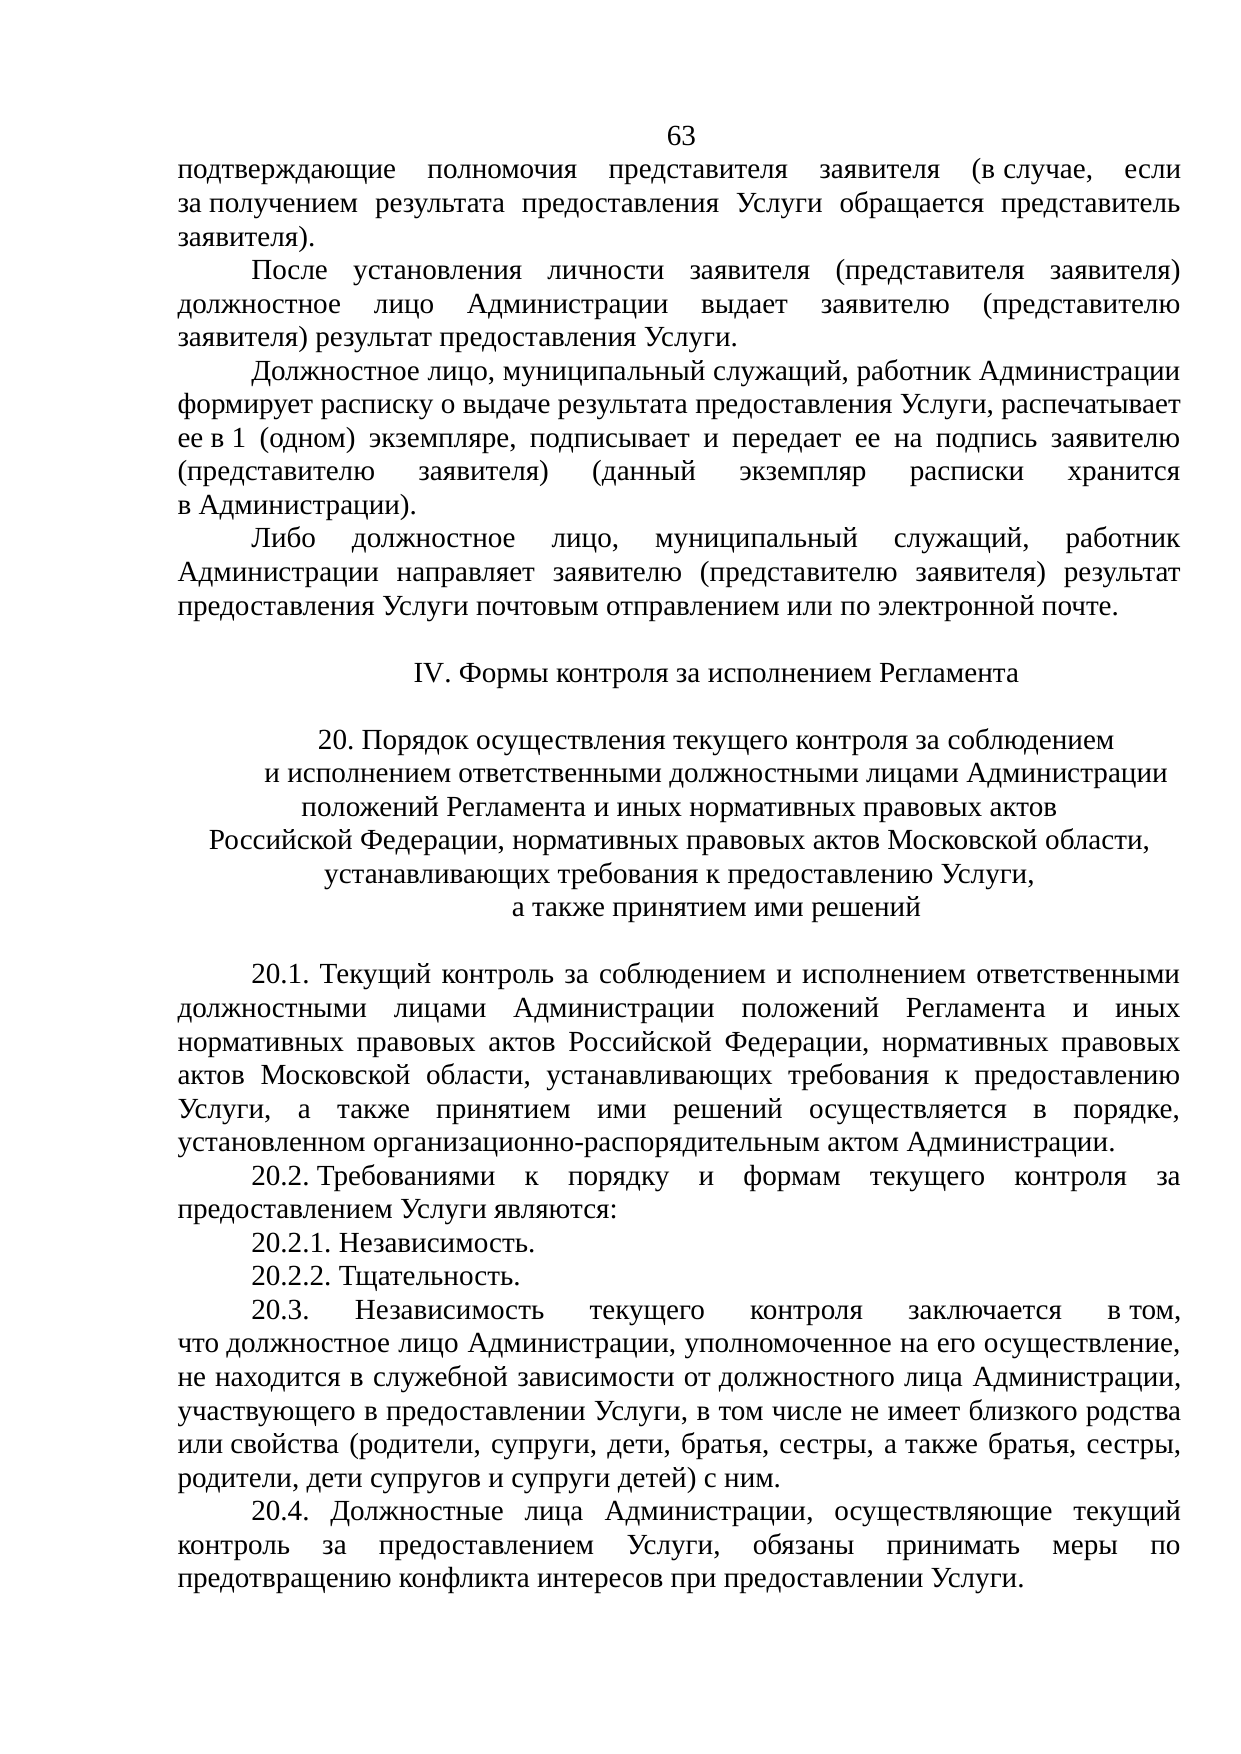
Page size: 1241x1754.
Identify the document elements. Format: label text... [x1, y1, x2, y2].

text 20.2.2. Тщательность. [177, 1258, 1181, 1292]
subtitle IV. Формы контроля за исполнением Регламента [177, 655, 1181, 688]
text После установления личности заявителя (представителя заявителя) должностное лицо Администрации выдает заявителю (представителю заявителя) результат предоставления Услуги. [177, 252, 1181, 353]
subtitle и исполнением ответственными должностными лицами Администрации положений Регламента и иных нормативных правовых актов Российской Федерации, нормативных правовых актов Московской области, устанавливающих требования к предоставлению Услуги, [177, 755, 1181, 889]
text 20.2. Требованиями к порядку и формам текущего контроля за предоставлением Услуги являются: [177, 1158, 1181, 1225]
text 20.3. Независимость текущего контроля заключается в том, что должностное лицо Администрации, уполномоченное на его осуществление, не находится в служебной зависимости от должностного лица Администрации, участвующего в предоставлении Услуги, в том числе не имеет близкого родства или свойства (родители, супруги, дети, братья, сестры, а также братья, сестры, родители, дети супругов и супруги детей) с ним. [177, 1292, 1181, 1493]
text 20.1. Текущий контроль за соблюдением и исполнением ответственными должностными лицами Администрации положений Регламента и иных нормативных правовых актов Российской Федерации, нормативных правовых актов Московской области, устанавливающих требования к предоставлению Услуги, а также принятием ими решений осуществляется в порядке, установленном организационно-распорядительным актом Администрации. [177, 957, 1181, 1158]
subtitle а также принятием ими решений [177, 889, 1181, 923]
text Должностное лицо, муниципальный служащий, работник Администрации формирует расписку о выдаче результата предоставления Услуги, распечатывает ее в 1 (одном) экземпляре, подписывает и передает ее на подпись заявителю (представителю заявителя) (данный экземпляр расписки хранится в Администрации). [177, 353, 1181, 521]
text Либо должностное лицо, муниципальный служащий, работник Администрации направляет заявителю (представителю заявителя) результат предоставления Услуги почтовым отправлением или по электронной почте. [177, 521, 1181, 621]
text 20.4. Должностные лица Администрации, осуществляющие текущий контроль за предоставлением Услуги, обязаны принимать меры по предотвращению конфликта интересов при предоставлении Услуги. [177, 1493, 1181, 1594]
subtitle 20. Порядок осуществления текущего контроля за соблюдением [177, 722, 1181, 755]
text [177, 152, 1181, 252]
text 20.2.1. Независимость. [177, 1225, 1181, 1258]
